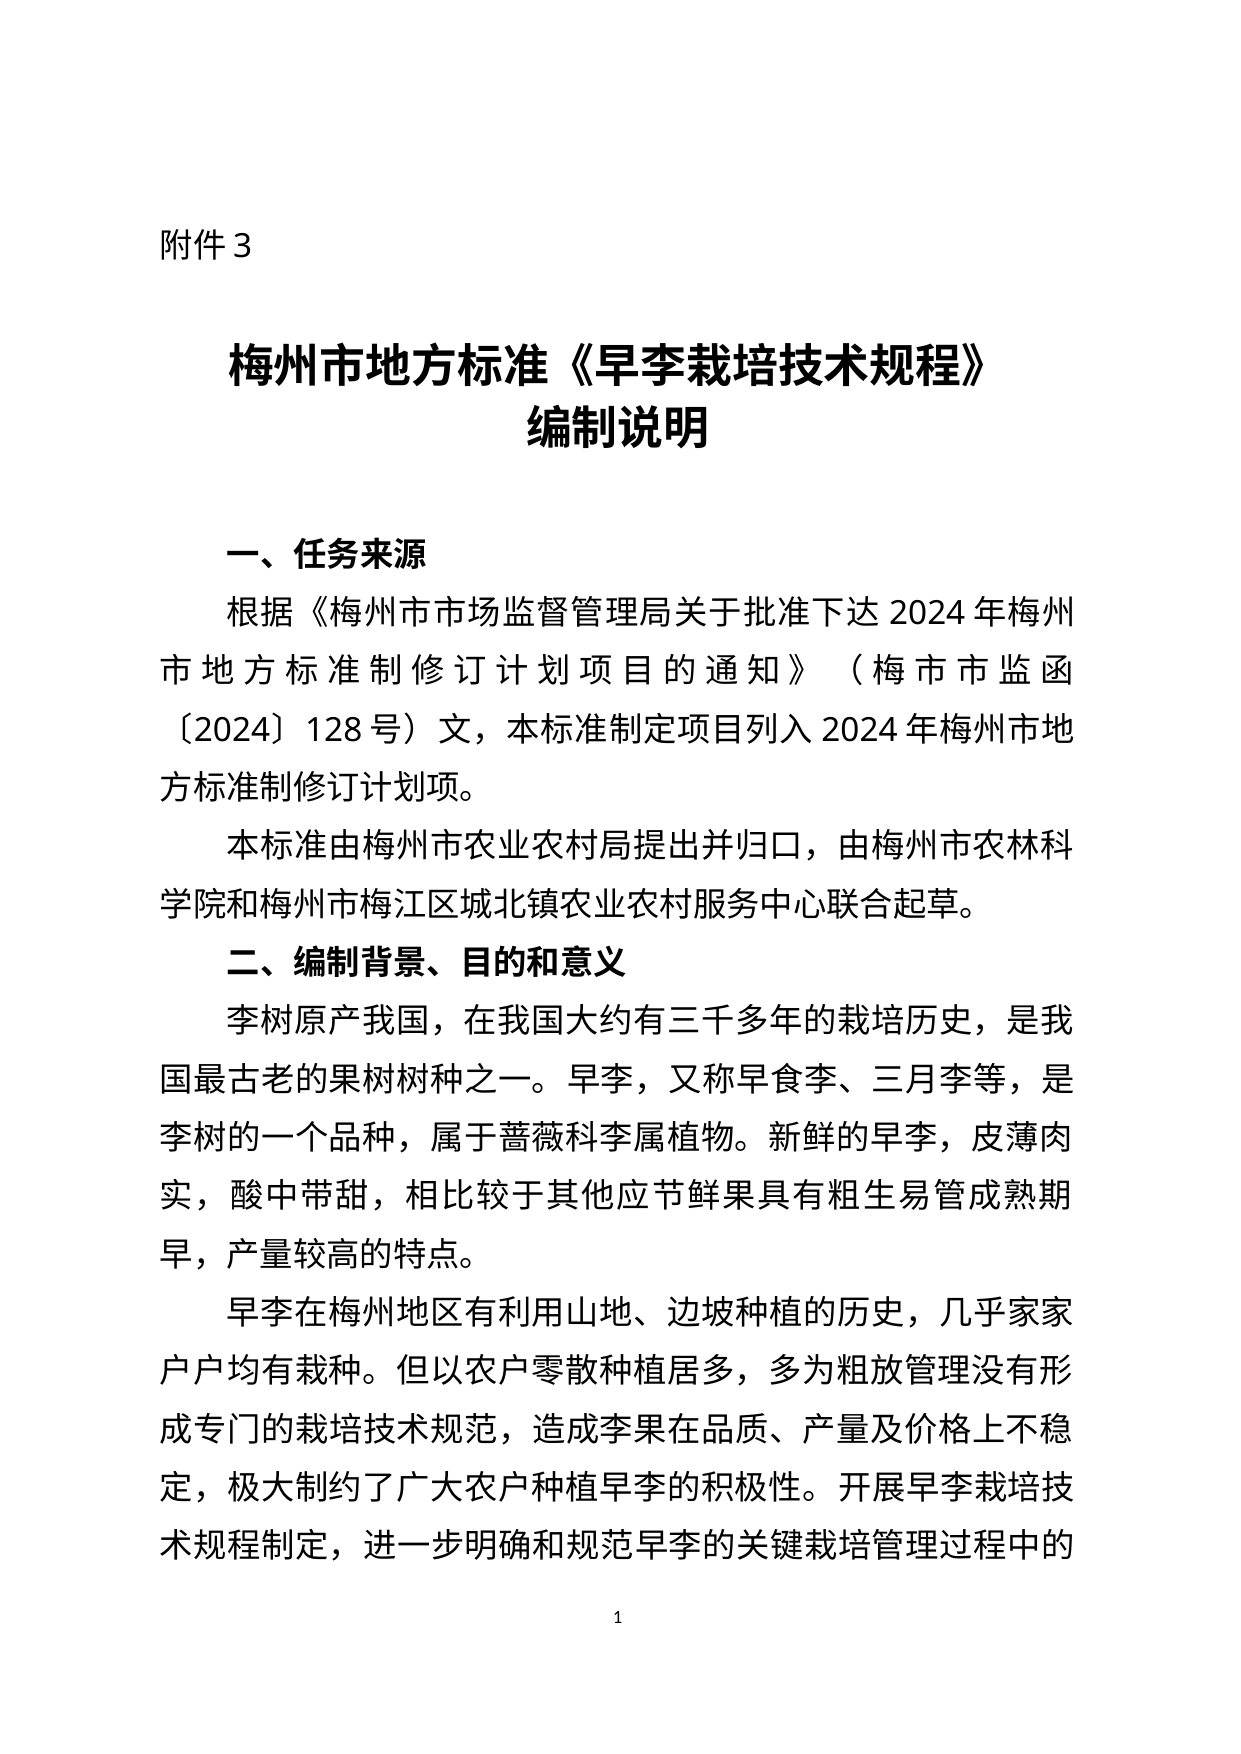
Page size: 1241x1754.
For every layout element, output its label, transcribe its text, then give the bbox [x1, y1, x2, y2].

text 李树原产我国，在我国大约有三千多年的栽培历史，是我国最古老的果树树种之一。早李，又称早食李、三月李等，是李树的一个品种，属于蔷薇科李属植物。新鲜的早李，皮薄肉实，酸中带甜，相比较于其他应节鲜果具有粗生易管成熟期早，产量较高的特点。 [159, 986, 1075, 1278]
text 本标准由梅州市农业农村局提出并归口，由梅州市农林科学院和梅州市梅江区城北镇农业农村服务中心联合起草。 [159, 811, 1075, 928]
text 梅州市地方标准《早李栽培技术规程》 [159, 332, 1075, 394]
text 二、编制背景、目的和意义 [159, 928, 1075, 986]
text 编制说明 [159, 394, 1075, 457]
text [159, 1278, 1075, 1569]
text 附件3 [159, 207, 1075, 269]
text 一、任务来源 [159, 519, 1075, 578]
text 根据《梅州市市场监督管理局关于批准下达2024年梅州市地方标准制修订计划项目的通知》（梅市市监函〔2024〕128号）文，本标准制定项目列入2024年梅州市地方标准制修订计划项。 [159, 578, 1075, 811]
